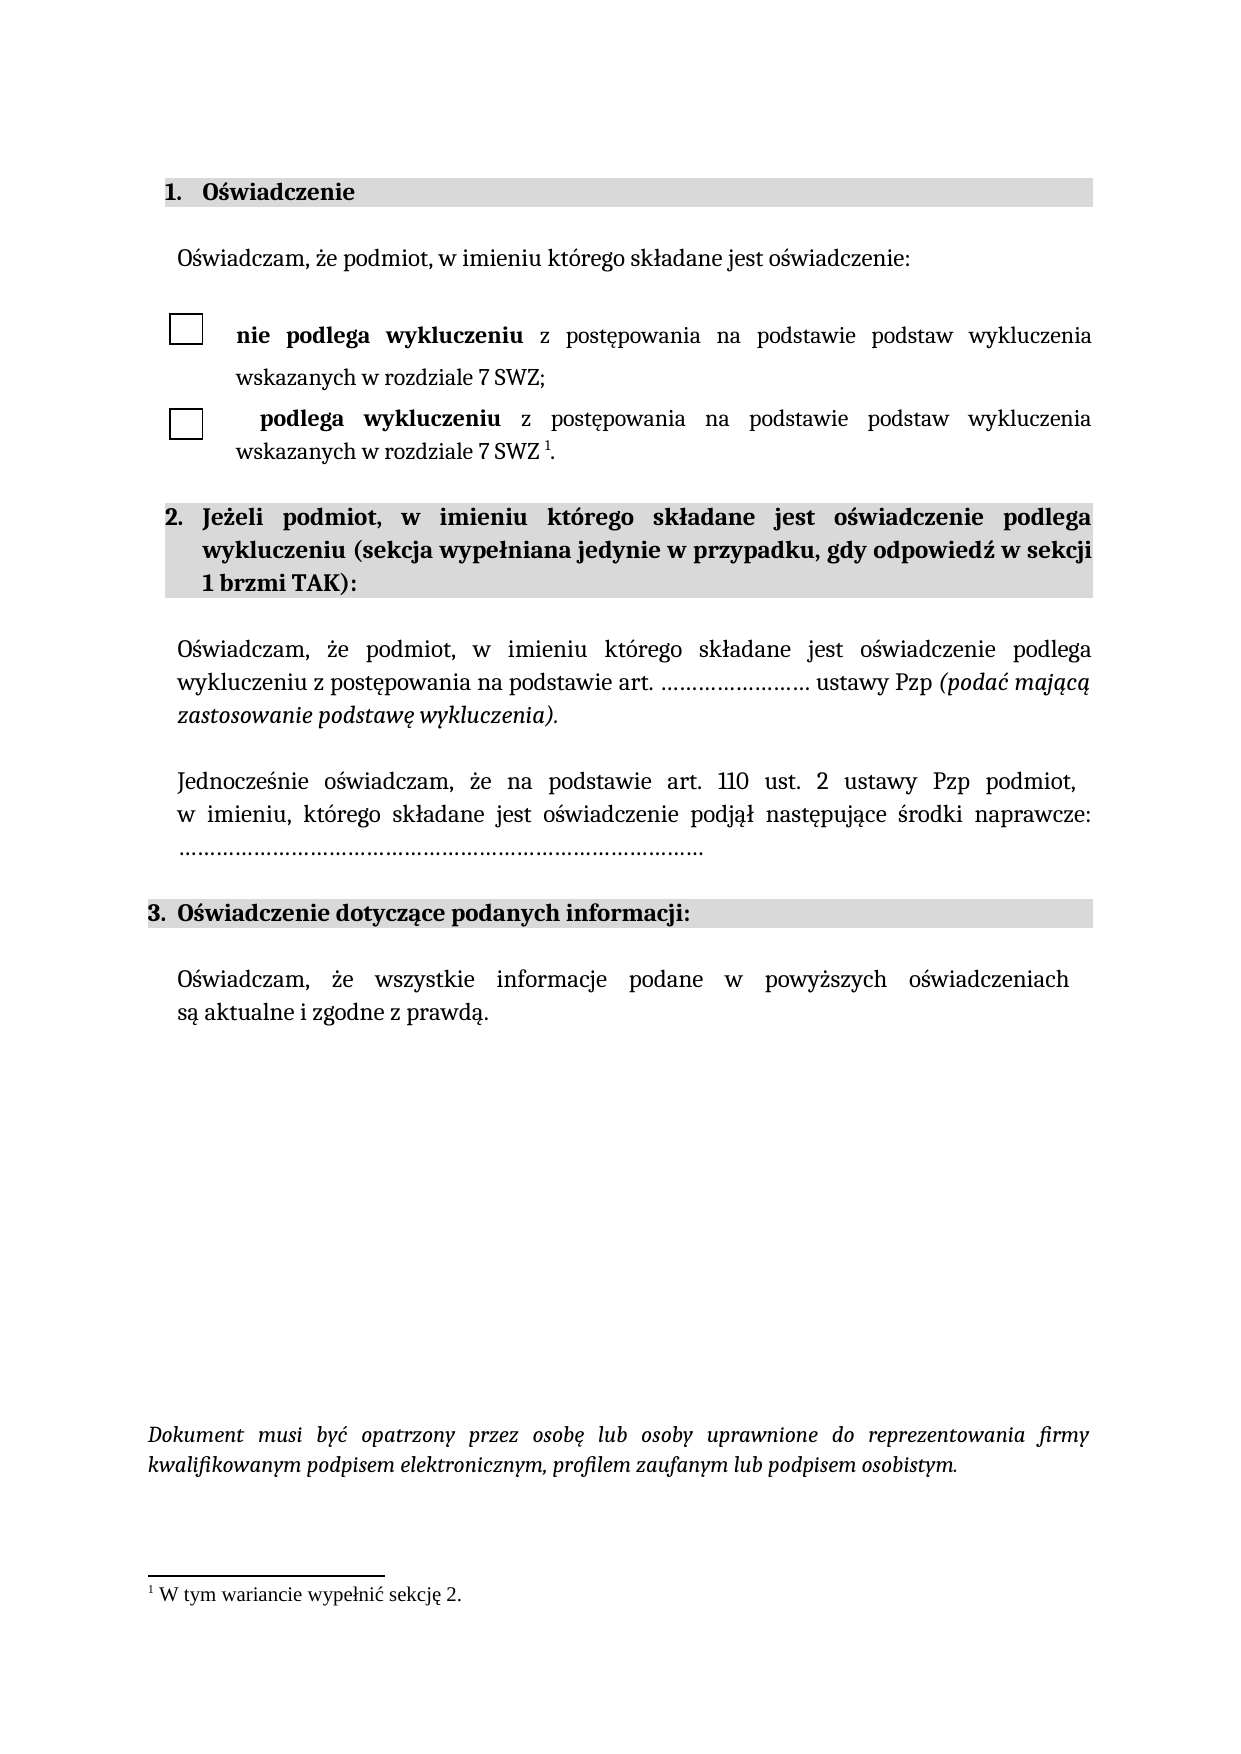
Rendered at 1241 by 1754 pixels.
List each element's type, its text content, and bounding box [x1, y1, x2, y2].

list Oświadczam, że podmiot, w imieniu którego składane jest oświadczenie podlega wykluczeniu z postępowania na podstawie art. …………………… ustawy Pzp (podać mającą zastosowanie podstawę wykluczenia). [177, 635, 1093, 730]
text Dokument musi być opatrzony przez osobę lub osoby uprawnione do reprezentowania firmy kwalifikowanym podpisem elektronicznym, profilem zaufanym lub podpisem osobistym. [148, 1422, 1093, 1478]
list Oświadczenie dotyczące podanych informacji: [148, 899, 1093, 928]
list Jeżeli podmiot, w imieniu którego składane jest oświadczenie podlega wykluczeniu (sekcja wypełniana jedynie w przypadku, gdy odpowiedź w sekcji 1 brzmi TAK): [165, 503, 1093, 598]
list nie podlega wykluczeniu z postępowania na podstawie podstaw wykluczenia wskazanych w rozdziale 7 SWZ; [236, 322, 1093, 391]
list Oświadczam, że podmiot, w imieniu którego składane jest oświadczenie: [177, 244, 1093, 273]
text Oświadczam, że wszystkie informacje podane w powyższych oświadczeniach są aktualne i zgodne z prawdą. [177, 965, 1093, 1027]
list Oświadczenie [165, 178, 1093, 207]
list Jednocześnie oświadczam, że na podstawie art. 110 ust. 2 ustawy Pzp podmiot, w imieniu, którego składane jest oświadczenie podjął następujące środki naprawcze: ………………………………………………………………………… [177, 767, 1093, 862]
text podlega wykluczeniu z postępowania na podstawie podstaw wykluczenia wskazanych w rozdziale 7 SWZ . [221, 405, 1093, 466]
